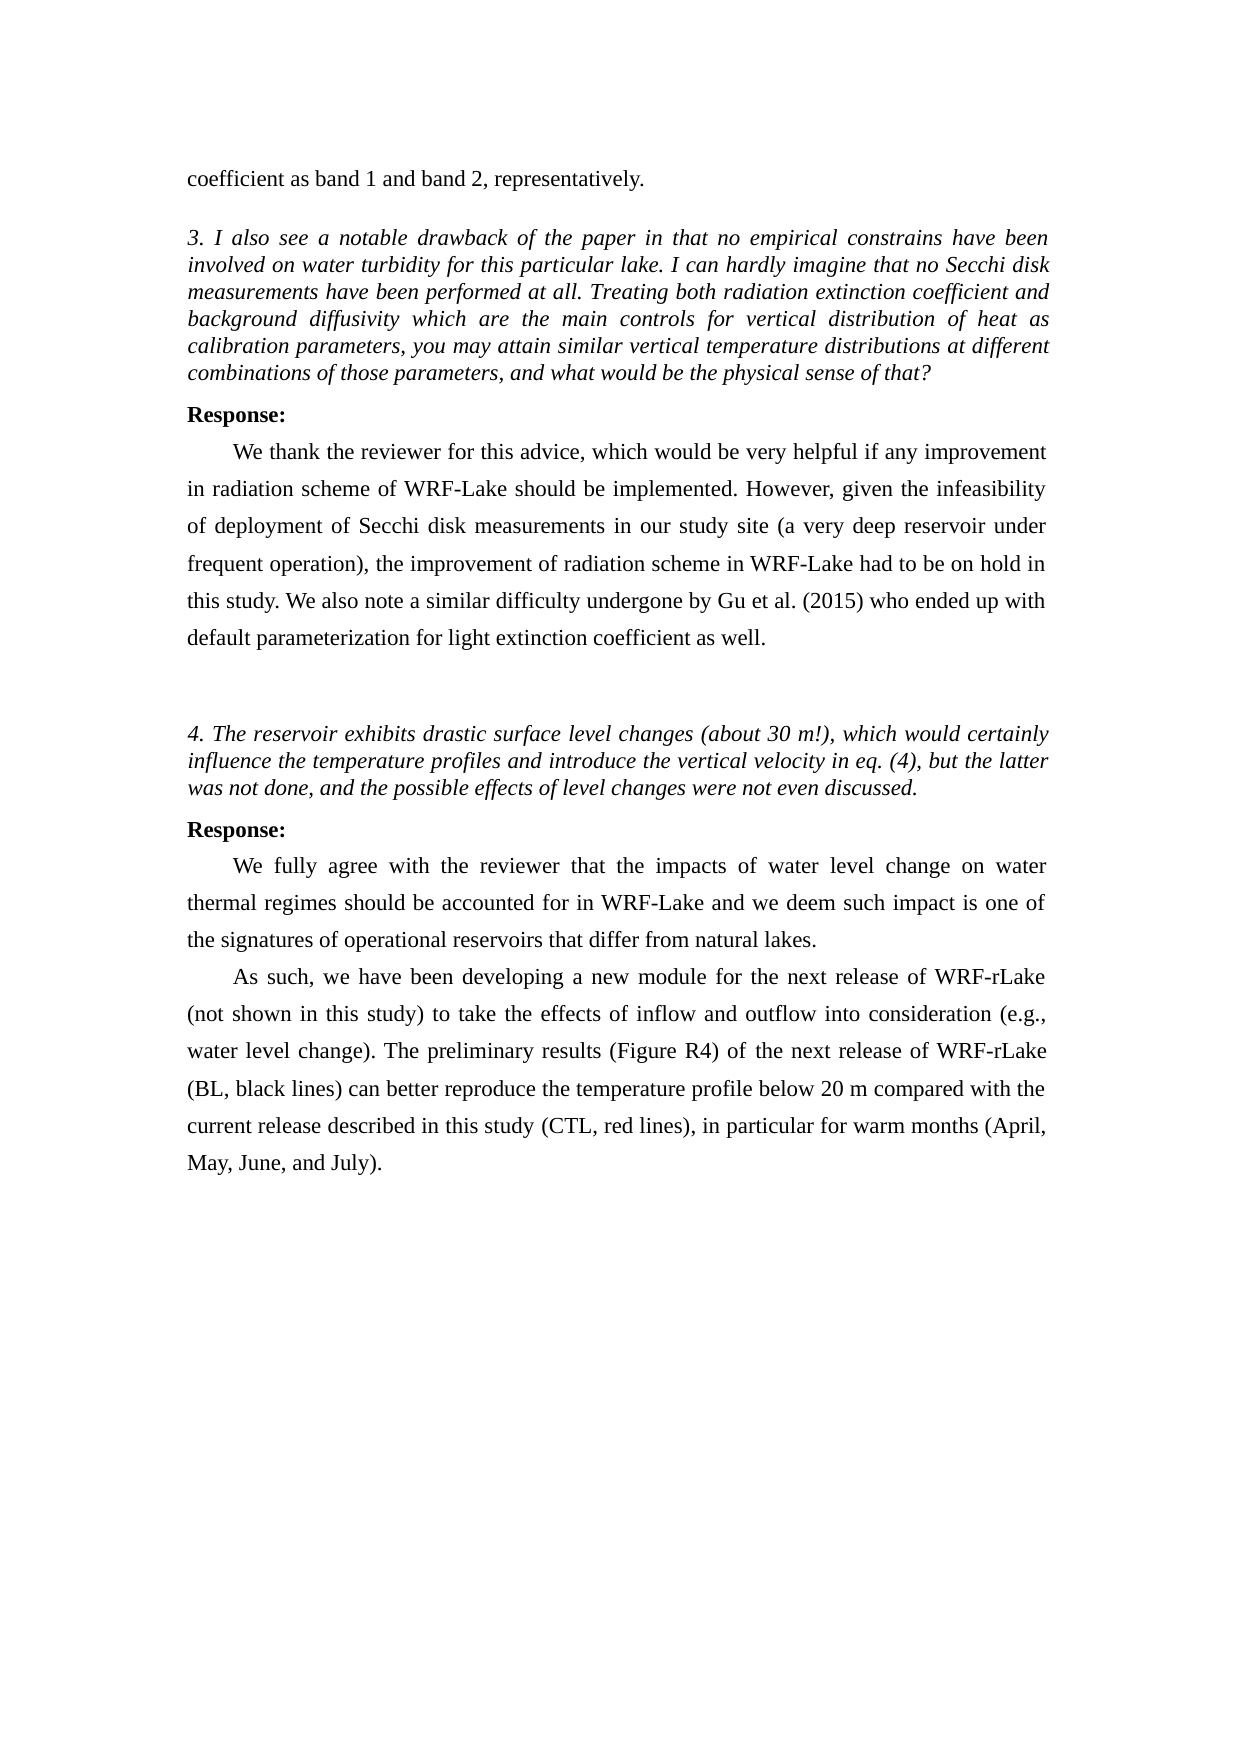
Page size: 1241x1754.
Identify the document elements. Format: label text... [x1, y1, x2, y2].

text As such, we have been developing a new module for the next release of WRF-rLake (not shown in this study) to take the effects of inflow and outflow into consideration (e.g., water level change). The preliminary results (Figure R4) of the next release of WRF-rLake (BL, black lines) can better reproduce the temperature profile below 20 m compared with the current release described in this study (CTL, red lines), in particular for warm months (April, May, June, and July). [187, 960, 1047, 1179]
text We thank the reviewer for this advice, which would be very helpful if any improvement in radiation scheme of WRF-Lake should be implemented. However, given the infeasibility of deployment of Secchi disk measurements in our study site (a very deep reservoir under frequent operation), the improvement of radiation scheme in WRF-Lake had to be on hold in this study. We also note a similar difficulty undergone by Gu et al. (2015) who ended up with default parameterization for light extinction coefficient as well. [187, 435, 1047, 654]
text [187, 162, 1047, 194]
subtitle 3. I also see a notable drawback of the paper in that no empirical constrains have been involved on water turbidity for this particular lake. I can hardly imagine that no Secchi disk measurements have been performed at all. Treating both radiation extinction coefficient and background diffusivity which are the main controls for vertical distribution of heat as calibration parameters, you may attain similar vertical temperature distributions at different combinations of those parameters, and what would be the physical sense of that? [187, 223, 1053, 386]
text We fully agree with the reviewer that the impacts of water level change on water thermal regimes should be accounted for in WRF-Lake and we deem such impact is one of the signatures of operational reservoirs that differ from natural lakes. [187, 849, 1047, 956]
text Response: [187, 813, 1047, 845]
text Response: [187, 398, 1047, 431]
subtitle 4. The reservoir exhibits drastic surface level changes (about 30 m!), which would certainly influence the temperature profiles and introduce the vertical velocity in eq. (4), but the latter was not done, and the possible effects of level changes were not even discussed. [187, 719, 1053, 800]
